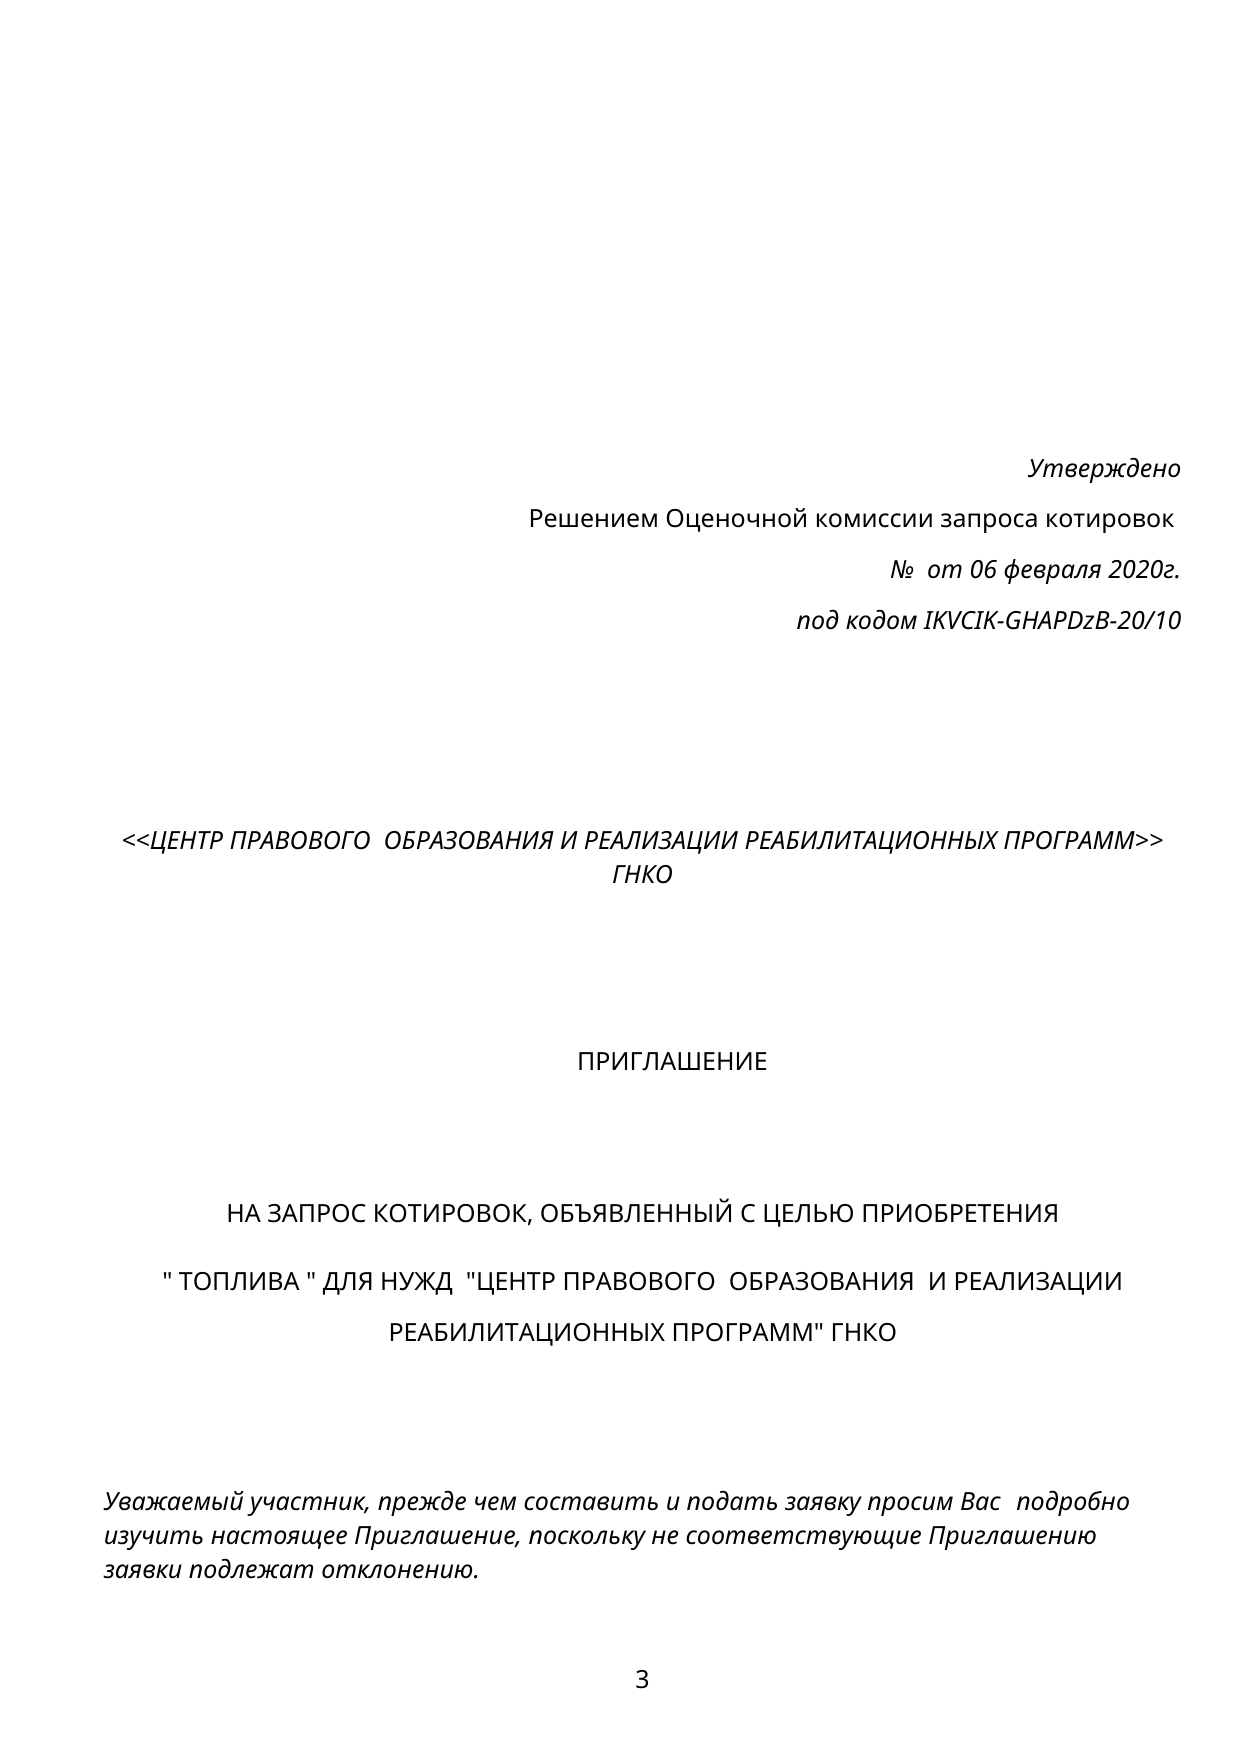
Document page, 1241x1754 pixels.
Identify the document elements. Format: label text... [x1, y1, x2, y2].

text " ТОПЛИВА " ДЛЯ НУЖД "ЦЕНТР ПРАВОВОГО ОБРАЗОВАНИЯ И РЕАЛИЗАЦИИ РЕАБИЛИТАЦИОННЫХ ПРОГРАММ" ГНКО [103, 1263, 1182, 1348]
text ПРИГЛАШЕНИЕ [103, 1043, 1182, 1077]
text НА ЗАПРОС КОТИРОВОК, ОБЪЯВЛЕННЫЙ С ЦЕЛЬЮ ПРИОБРЕТЕНИЯ [103, 1195, 1182, 1229]
text Решением Оценочной комиссии запроса котировок № от 06 февраля 2020г. под кодом IKVCIK-GHAPDzB-20/10 [103, 501, 1181, 637]
text Утверждено [103, 450, 1181, 484]
text Уважаемый участник, прежде чем составить и подать заявку просим Вас подробно изучить настоящее Приглашение, поскольку не соответствующие Приглашению заявки подлежат отклонению. [103, 1483, 1181, 1586]
text <<ЦЕНТР ПРАВОВОГО ОБРАЗОВАНИЯ И РЕАЛИЗАЦИИ РЕАБИЛИТАЦИОННЫХ ПРОГРАММ>> ГНКО [103, 823, 1181, 891]
